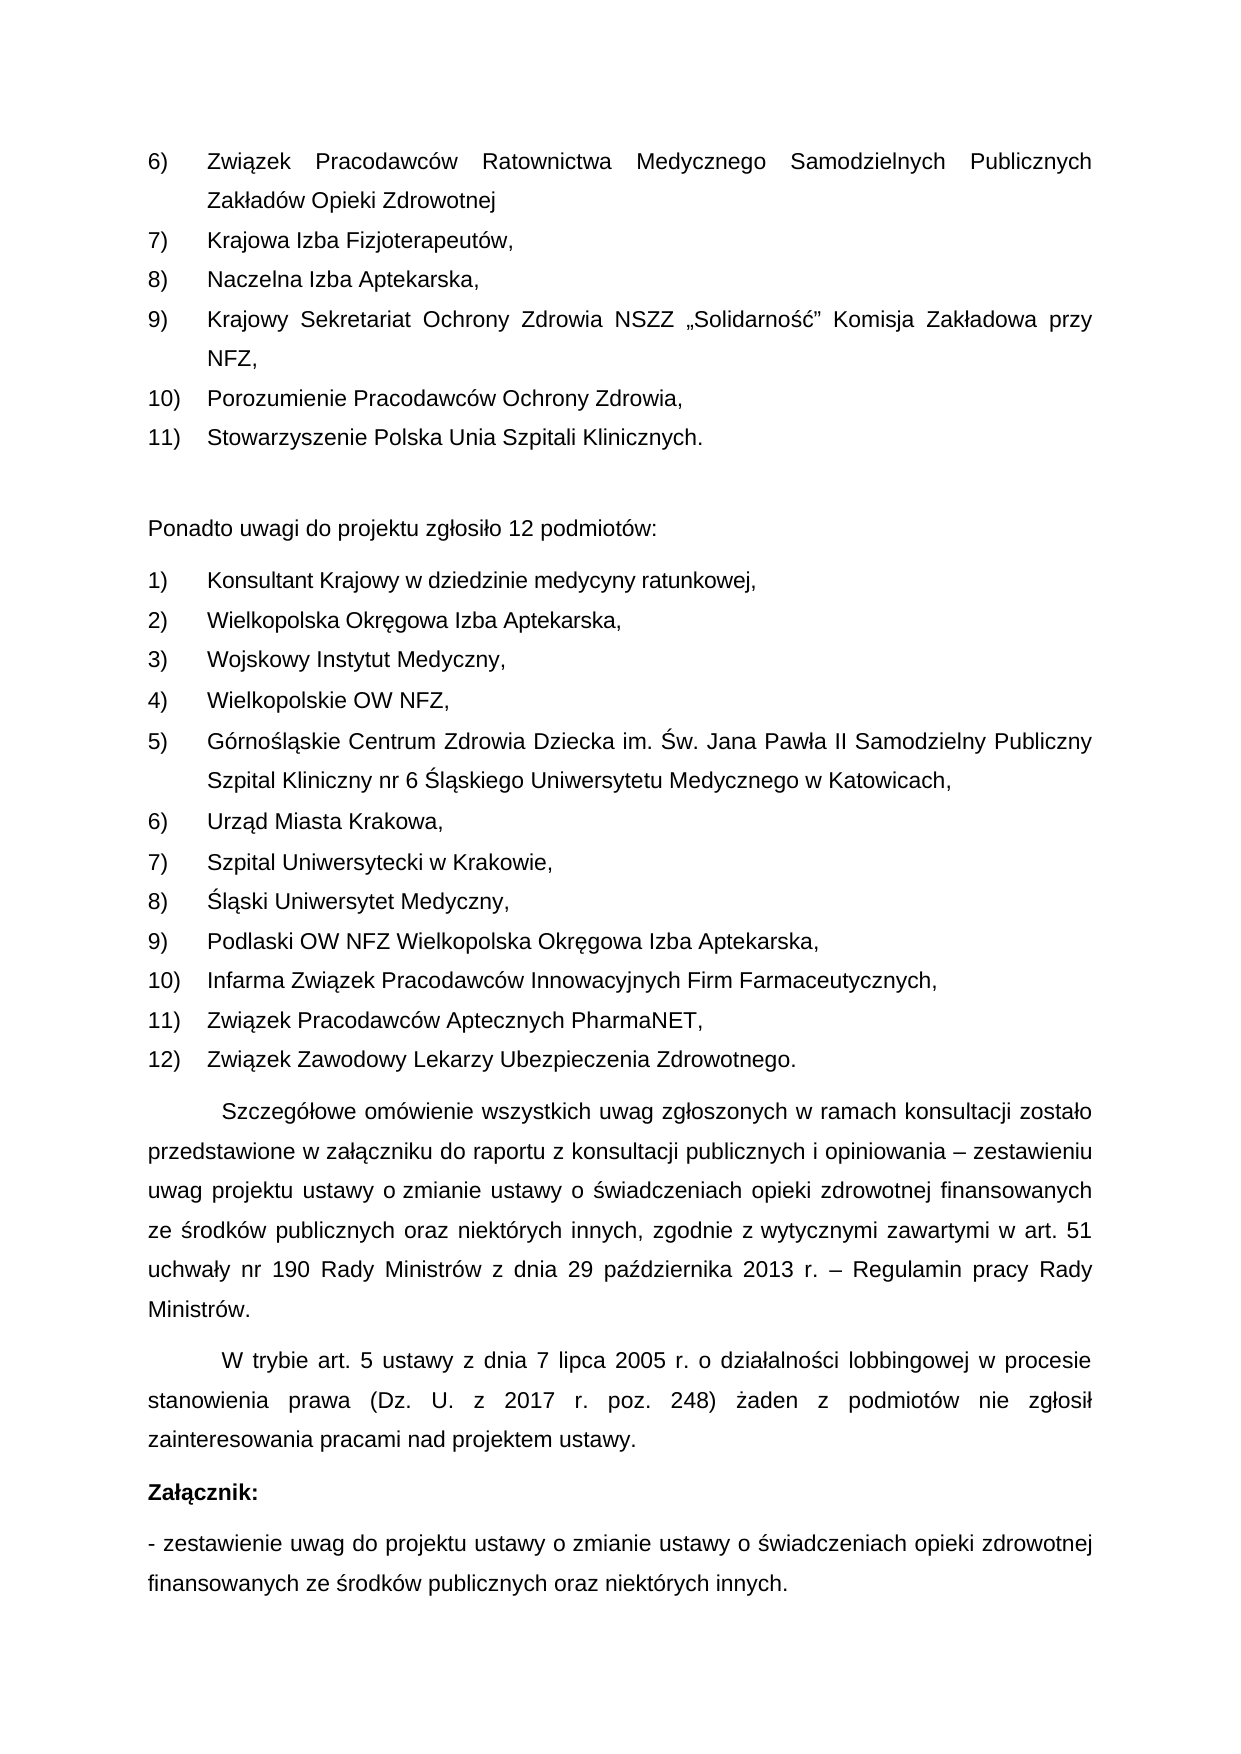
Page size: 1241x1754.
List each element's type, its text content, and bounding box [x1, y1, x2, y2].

list Naczelna Izba Aptekarska, [148, 266, 1093, 292]
text - zestawienie uwag do projektu ustawy o zmianie ustawy o świadczeniach opieki zdrowotnej finansowanych ze środków publicznych oraz niektórych innych. [148, 1530, 1093, 1596]
text Załącznik: [148, 1478, 1093, 1505]
list Związek Zawodowy Lekarzy Ubezpieczenia Zdrowotnego. [148, 1046, 1093, 1072]
list Górnośląskie Centrum Zdrowia Dziecka im. Św. Jana Pawła II Samodzielny Publiczny Szpital Kliniczny nr 6 Śląskiego Uniwersytetu Medycznego w Katowicach, [148, 728, 1093, 794]
list Podlaski OW NFZ Wielkopolska Okręgowa Izba Aptekarska, [148, 928, 1093, 954]
list Krajowa Izba Fizjoterapeutów, [148, 227, 1093, 253]
list Konsultant Krajowy w dziedzinie medycyny ratunkowej, [148, 567, 1093, 594]
list Wielkopolskie OW NFZ, [148, 686, 1093, 714]
list Związek Pracodawców Ratownictwa Medycznego Samodzielnych Publicznych Zakładów Opieki Zdrowotnej [148, 148, 1093, 213]
text Szczegółowe omówienie wszystkich uwag zgłoszonych w ramach konsultacji zostało przedstawione w załączniku do raportu z konsultacji publicznych i opiniowania – zestawieniu uwag projektu ustawy o zmianie ustawy o świadczeniach opieki zdrowotnej finansowanych ze środków publicznych oraz niektórych innych, zgodnie z wytycznymi zawartymi w art. 51 uchwały nr 190 Rady Ministrów z dnia 29 października 2013 r. – Regulamin pracy Rady Ministrów. [148, 1098, 1093, 1322]
text W trybie art. 5 ustawy z dnia 7 lipca 2005 r. o działalności lobbingowej w procesie stanowienia prawa (Dz. U. z 2017 r. poz. 248) żaden z podmiotów nie zgłosił zainteresowania pracami nad projektem ustawy. [148, 1347, 1093, 1453]
list Szpital Uniwersytecki w Krakowie, [148, 849, 1093, 875]
text Ponadto uwagi do projektu zgłosiło 12 podmiotów: [148, 515, 1093, 542]
list Związek Pracodawców Aptecznych PharmaNET, [148, 1007, 1093, 1033]
list Porozumienie Pracodawców Ochrony Zdrowia, [148, 384, 1093, 411]
list Krajowy Sekretariat Ochrony Zdrowia NSZZ „Solidarność” Komisja Zakładowa przy NFZ, [148, 306, 1093, 371]
list Wojskowy Instytut Medyczny, [148, 646, 1093, 673]
list Urząd Miasta Krakowa, [148, 807, 1093, 835]
list Stowarzyszenie Polska Unia Szpitali Klinicznych. [148, 424, 1093, 450]
list Infarma Związek Pracodawców Innowacyjnych Firm Farmaceutycznych, [148, 967, 1093, 993]
list Śląski Uniwersytet Medyczny, [148, 888, 1093, 914]
list Wielkopolska Okręgowa Izba Aptekarska, [148, 607, 1093, 633]
